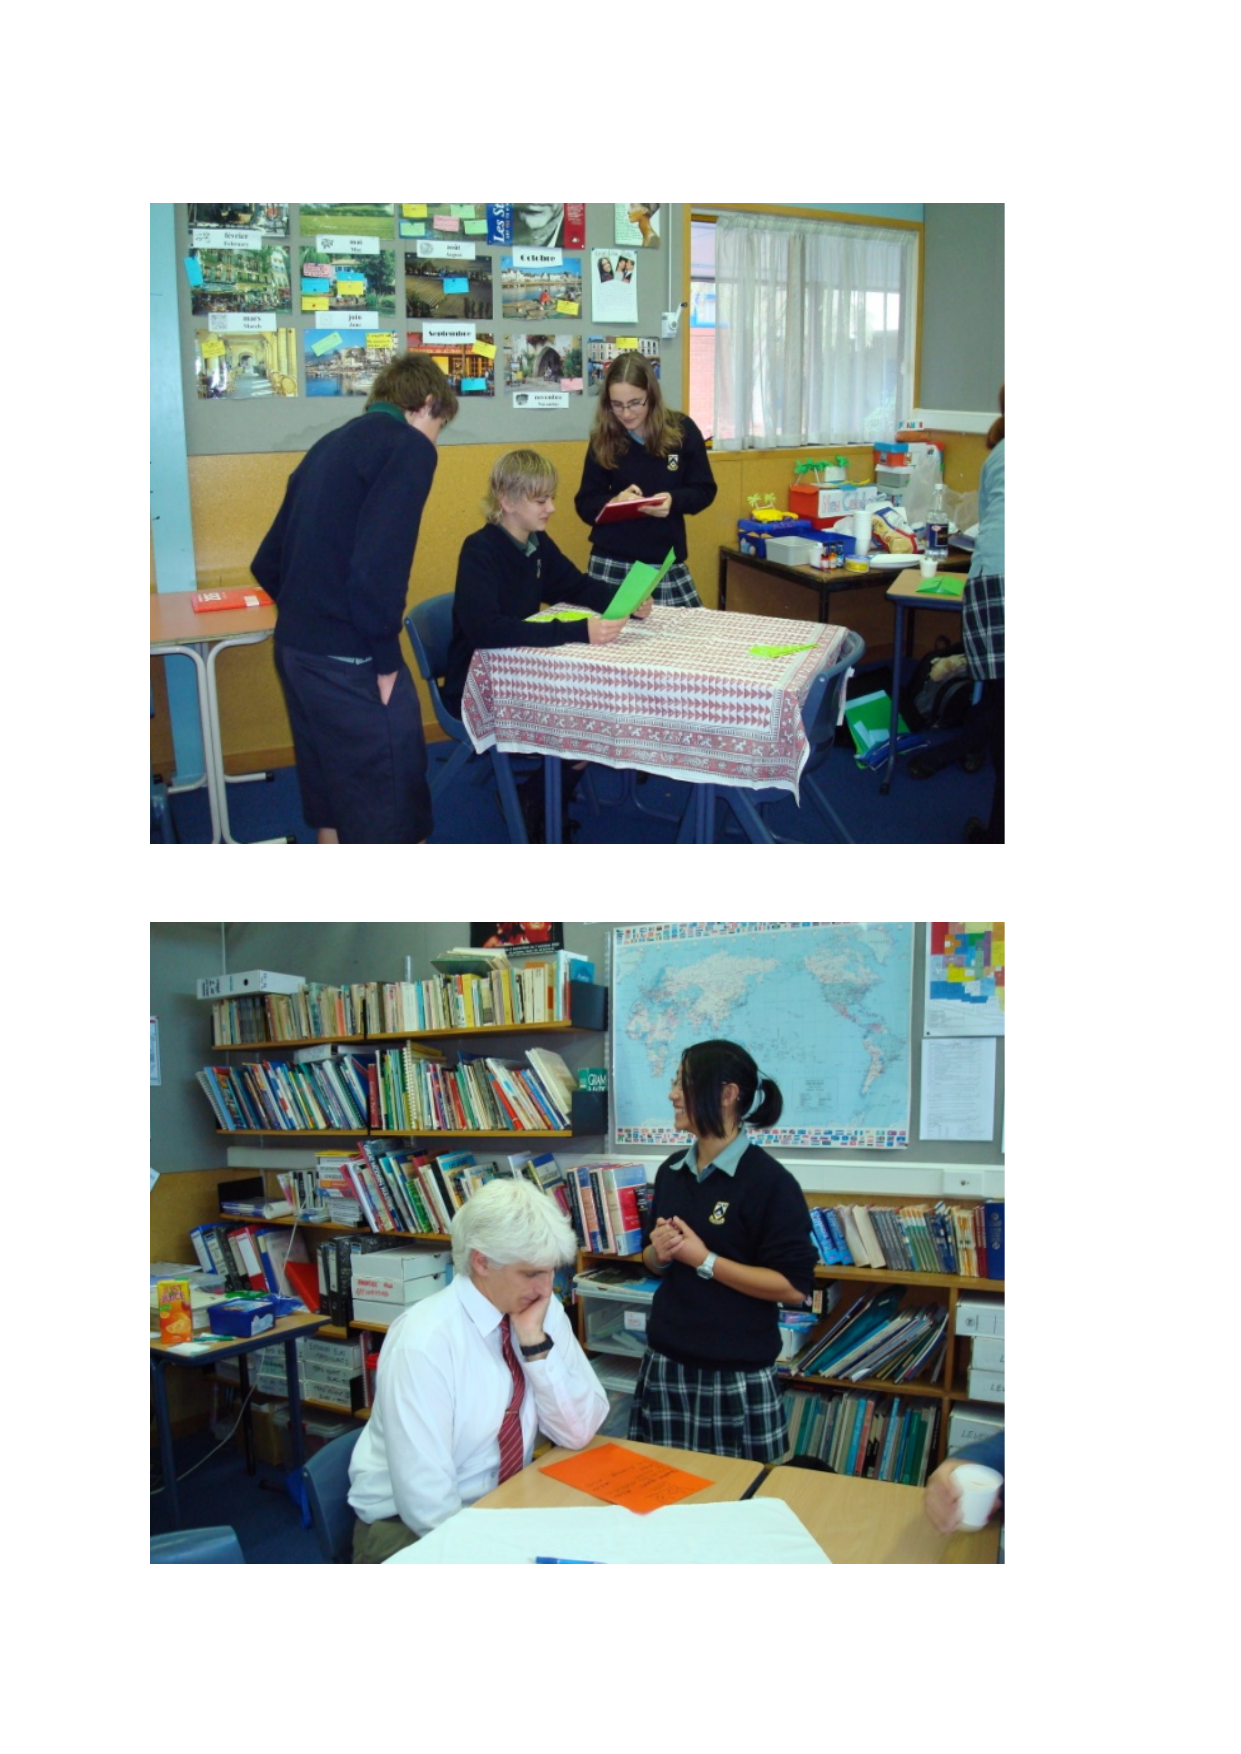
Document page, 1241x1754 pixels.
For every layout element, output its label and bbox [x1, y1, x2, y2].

picture [150, 922, 1005, 1564]
picture [150, 203, 1005, 844]
